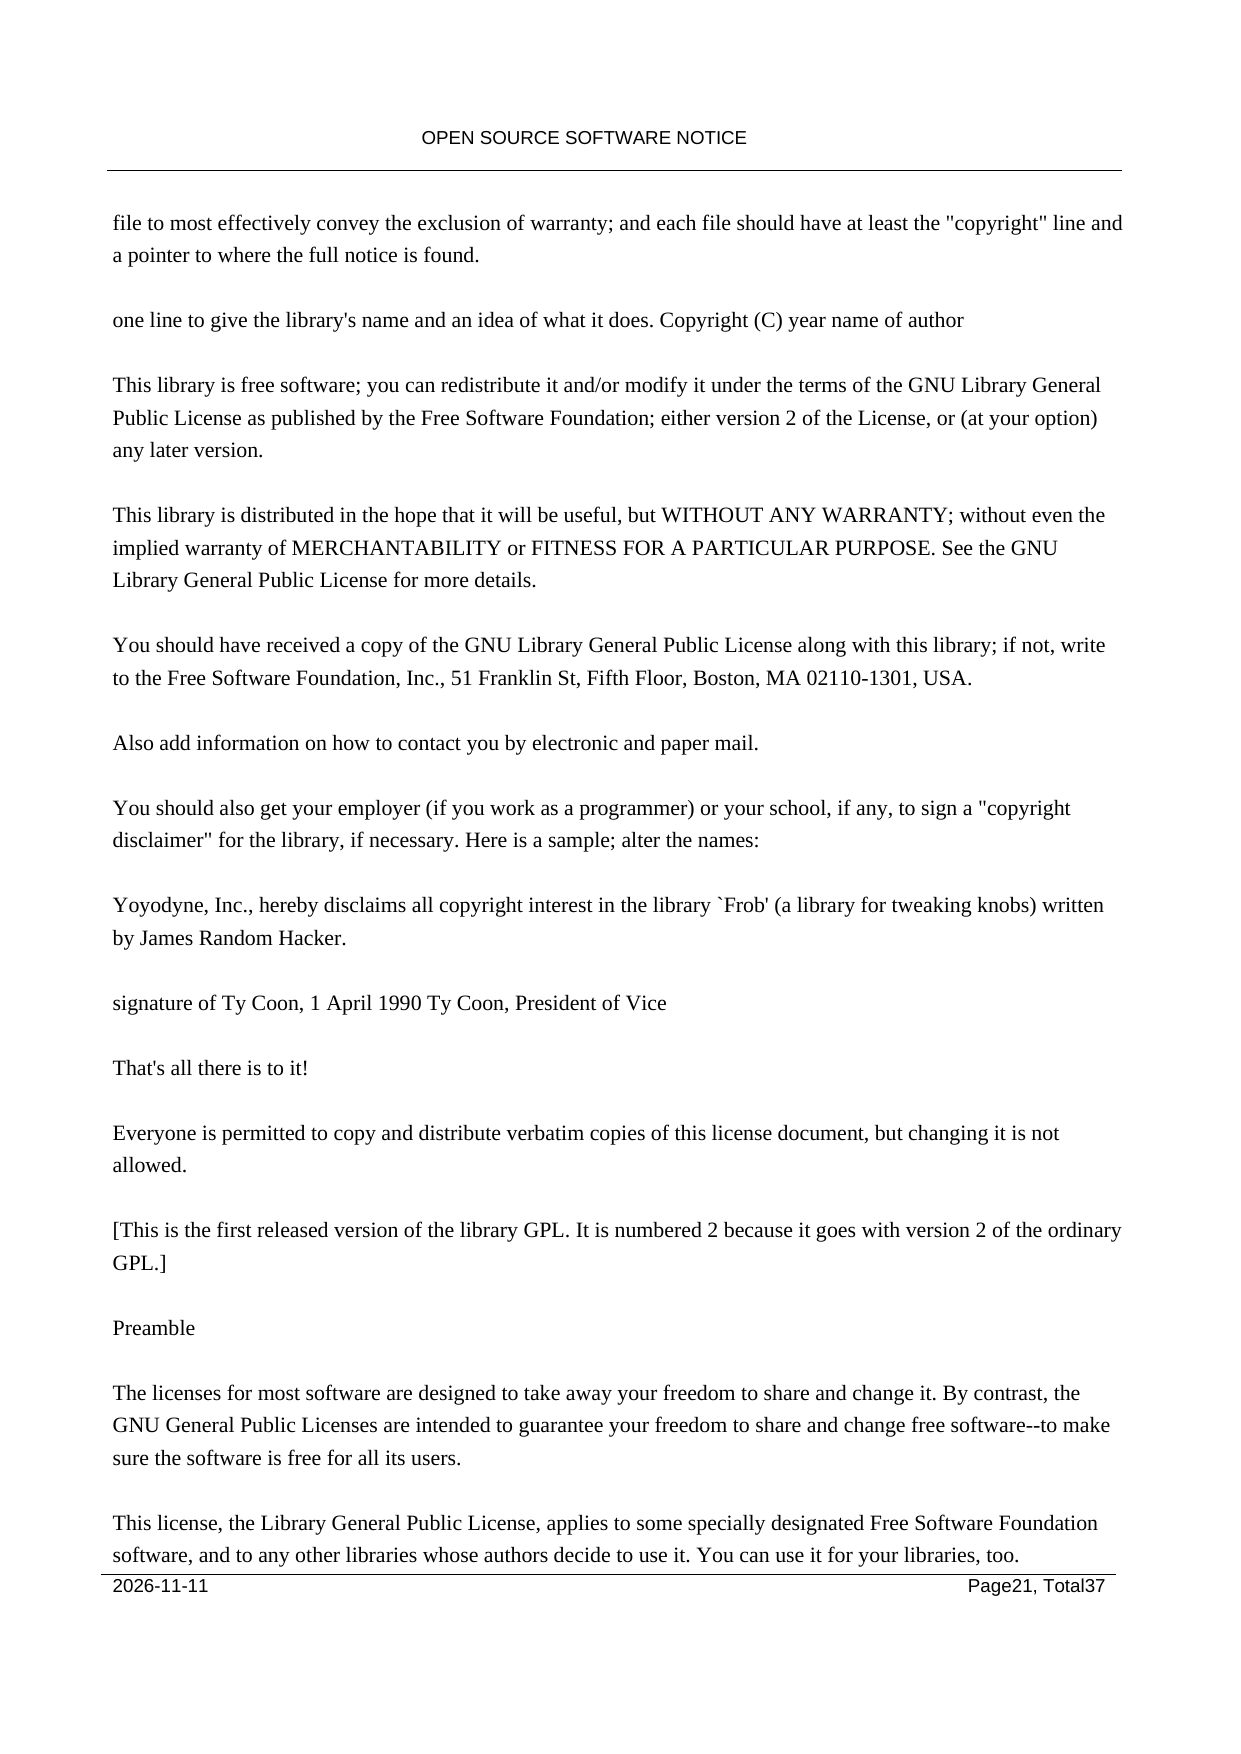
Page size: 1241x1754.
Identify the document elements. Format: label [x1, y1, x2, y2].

text [112, 206, 1128, 1571]
